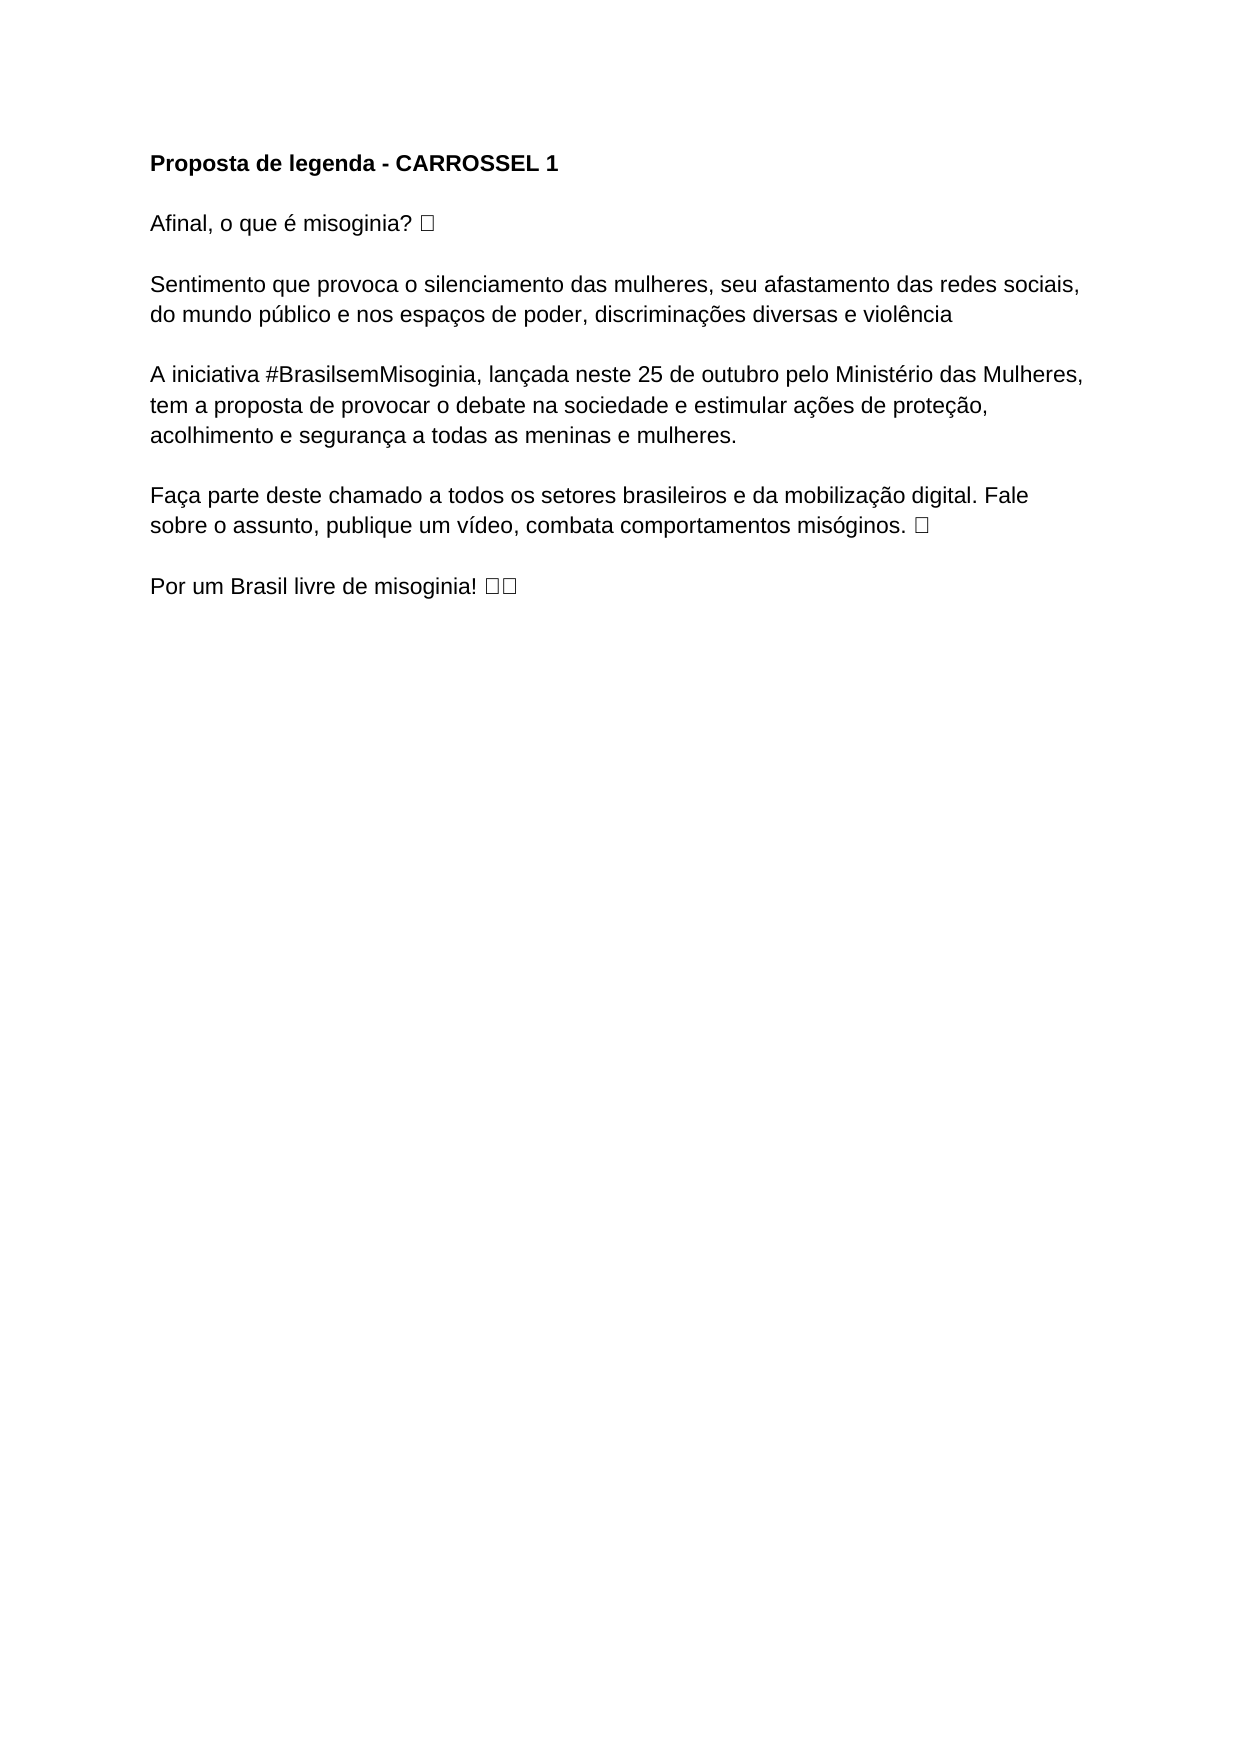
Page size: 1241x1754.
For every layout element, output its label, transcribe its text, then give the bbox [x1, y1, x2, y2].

text Proposta de legenda - CARROSSEL 1 [150, 150, 1090, 176]
text A iniciativa #BrasilsemMisoginia, lançada neste 25 de outubro pelo Ministério das Mulheres, tem a proposta de provocar o debate na sociedade e estimular ações de proteção, acolhimento e segurança a todas as meninas e mulheres. [150, 361, 1090, 448]
text Por um Brasil livre de misoginia! 💜🧡 [150, 573, 1090, 599]
text Afinal, o que é misoginia? 🤔 [150, 210, 1090, 237]
text Sentimento que provoca o silenciamento das mulheres, seu afastamento das redes sociais, do mundo público e nos espaços de poder, discriminações diversas e violência 👩🏻‍🦱👩🏼‍🦰👩🏾‍🦳👵🏻👩🏿 [150, 271, 1090, 327]
text Faça parte deste chamado a todos os setores brasileiros e da mobilização digital. Fale sobre o assunto, publique um vídeo, combata comportamentos misóginos. 🤳 [150, 482, 1090, 539]
